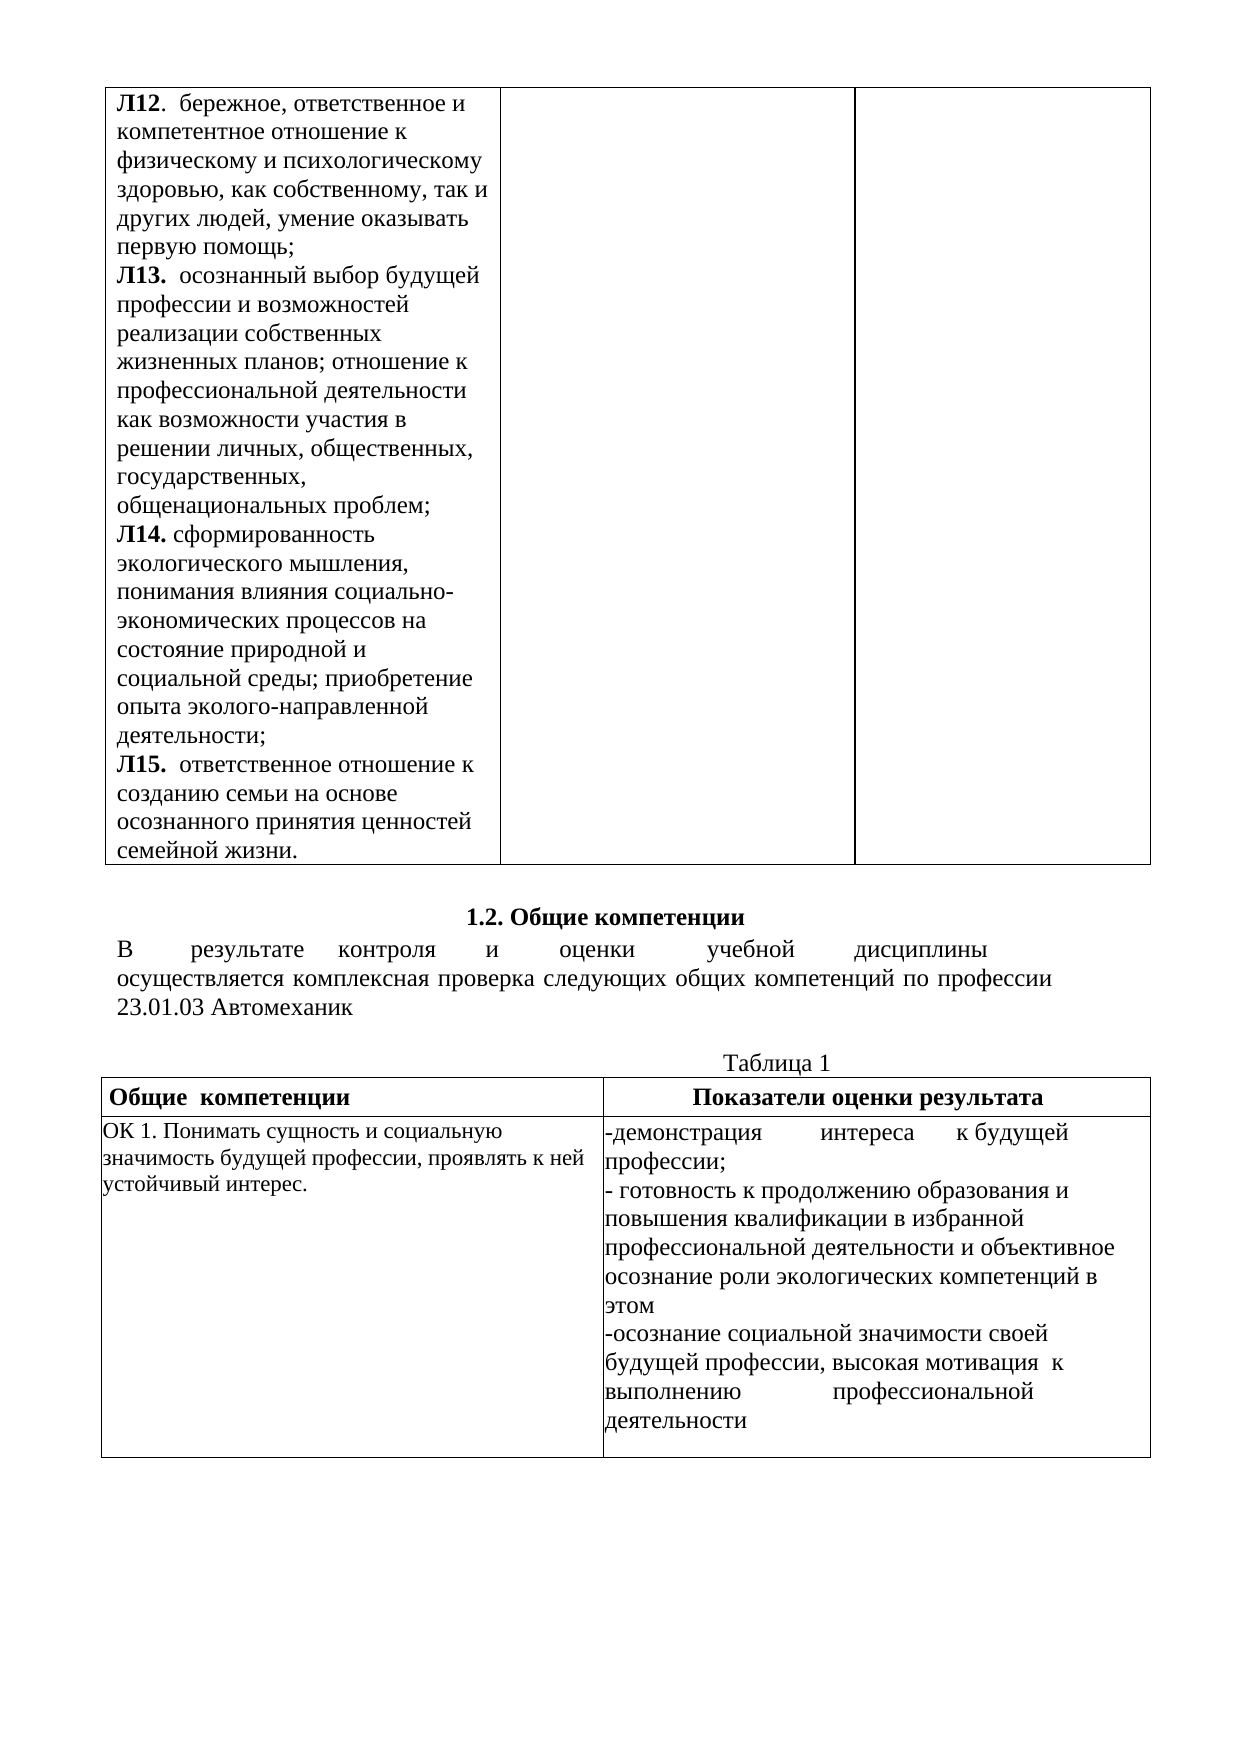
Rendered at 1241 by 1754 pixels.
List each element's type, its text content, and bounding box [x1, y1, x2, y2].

text Таблица 1 [117, 1048, 1053, 1077]
table_header Показатели оценки результата [604, 1078, 1150, 1116]
table_header Общие компетенции [102, 1078, 603, 1116]
table_cell ОК 1. Понимать сущность и социальную значимость будущей профессии, проявлять к ней устойчивый интерес. [102, 1117, 603, 1457]
text 1.2. Общие компетенции [117, 902, 1094, 931]
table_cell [501, 88, 854, 864]
table_cell -демонстрация интереса к будущей профессии; - готовность к продолжению образования и повышения квалификации в избранной профессиональной деятельности и объективное осознание роли экологических компетенций в этом -осознание социальной значимости своей будущей профессии, высокая мотивация к выполнению профессиональной деятельности [604, 1117, 1150, 1457]
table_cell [856, 88, 1150, 864]
text В результате контроля и оценки учебной дисциплины осуществляется комплексная проверка следующих общих компетенций по профессии 23.01.03 Автомеханик [117, 934, 1053, 1020]
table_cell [106, 88, 500, 864]
